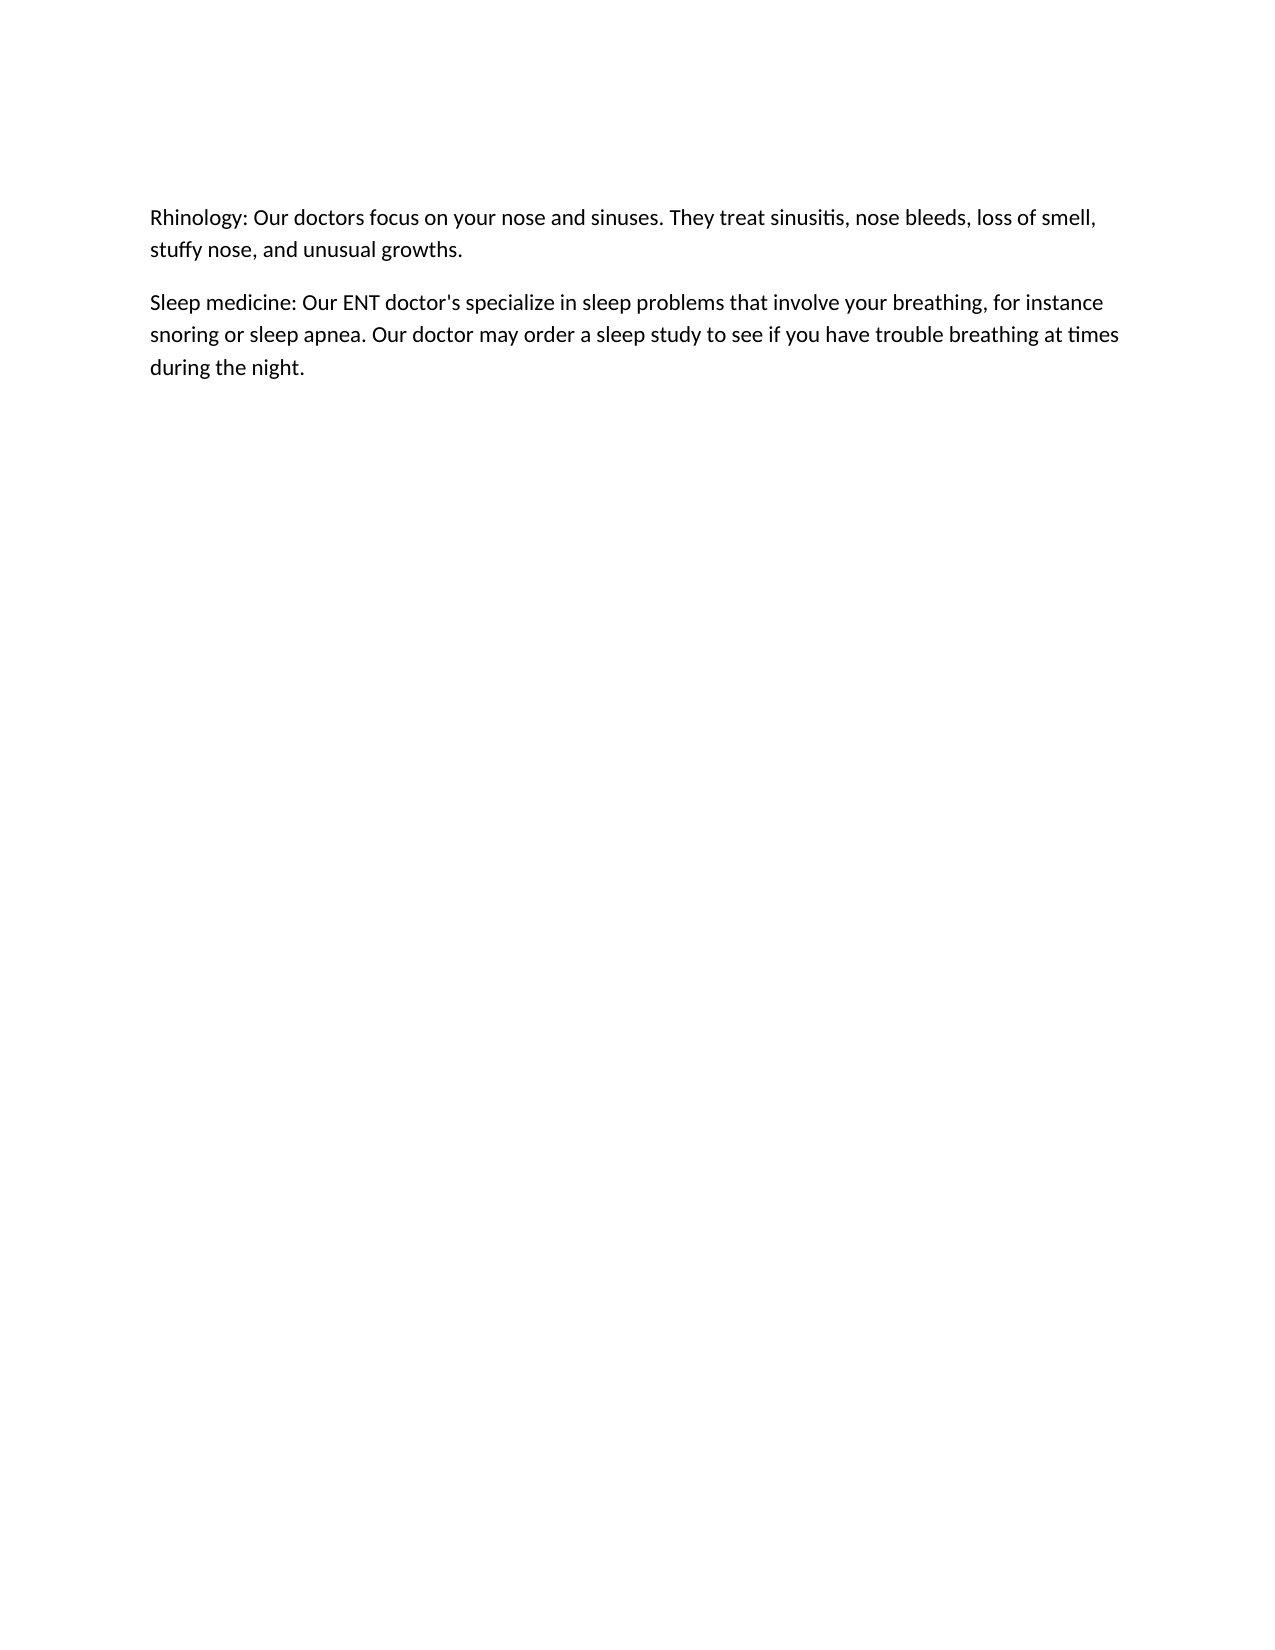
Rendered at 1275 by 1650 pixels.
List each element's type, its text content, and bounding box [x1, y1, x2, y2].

text Sleep medicine: Our ENT doctor's specialize in sleep problems that involve your breathing, for instance snoring or sleep apnea. Our doctor may order a sleep study to see if you have trouble breathing at times during the night. [150, 288, 1125, 381]
text Rhinology: Our doctors focus on your nose and sinuses. They treat sinusitis, nose bleeds, loss of smell, stuffy nose, and unusual growths. [150, 203, 1125, 263]
